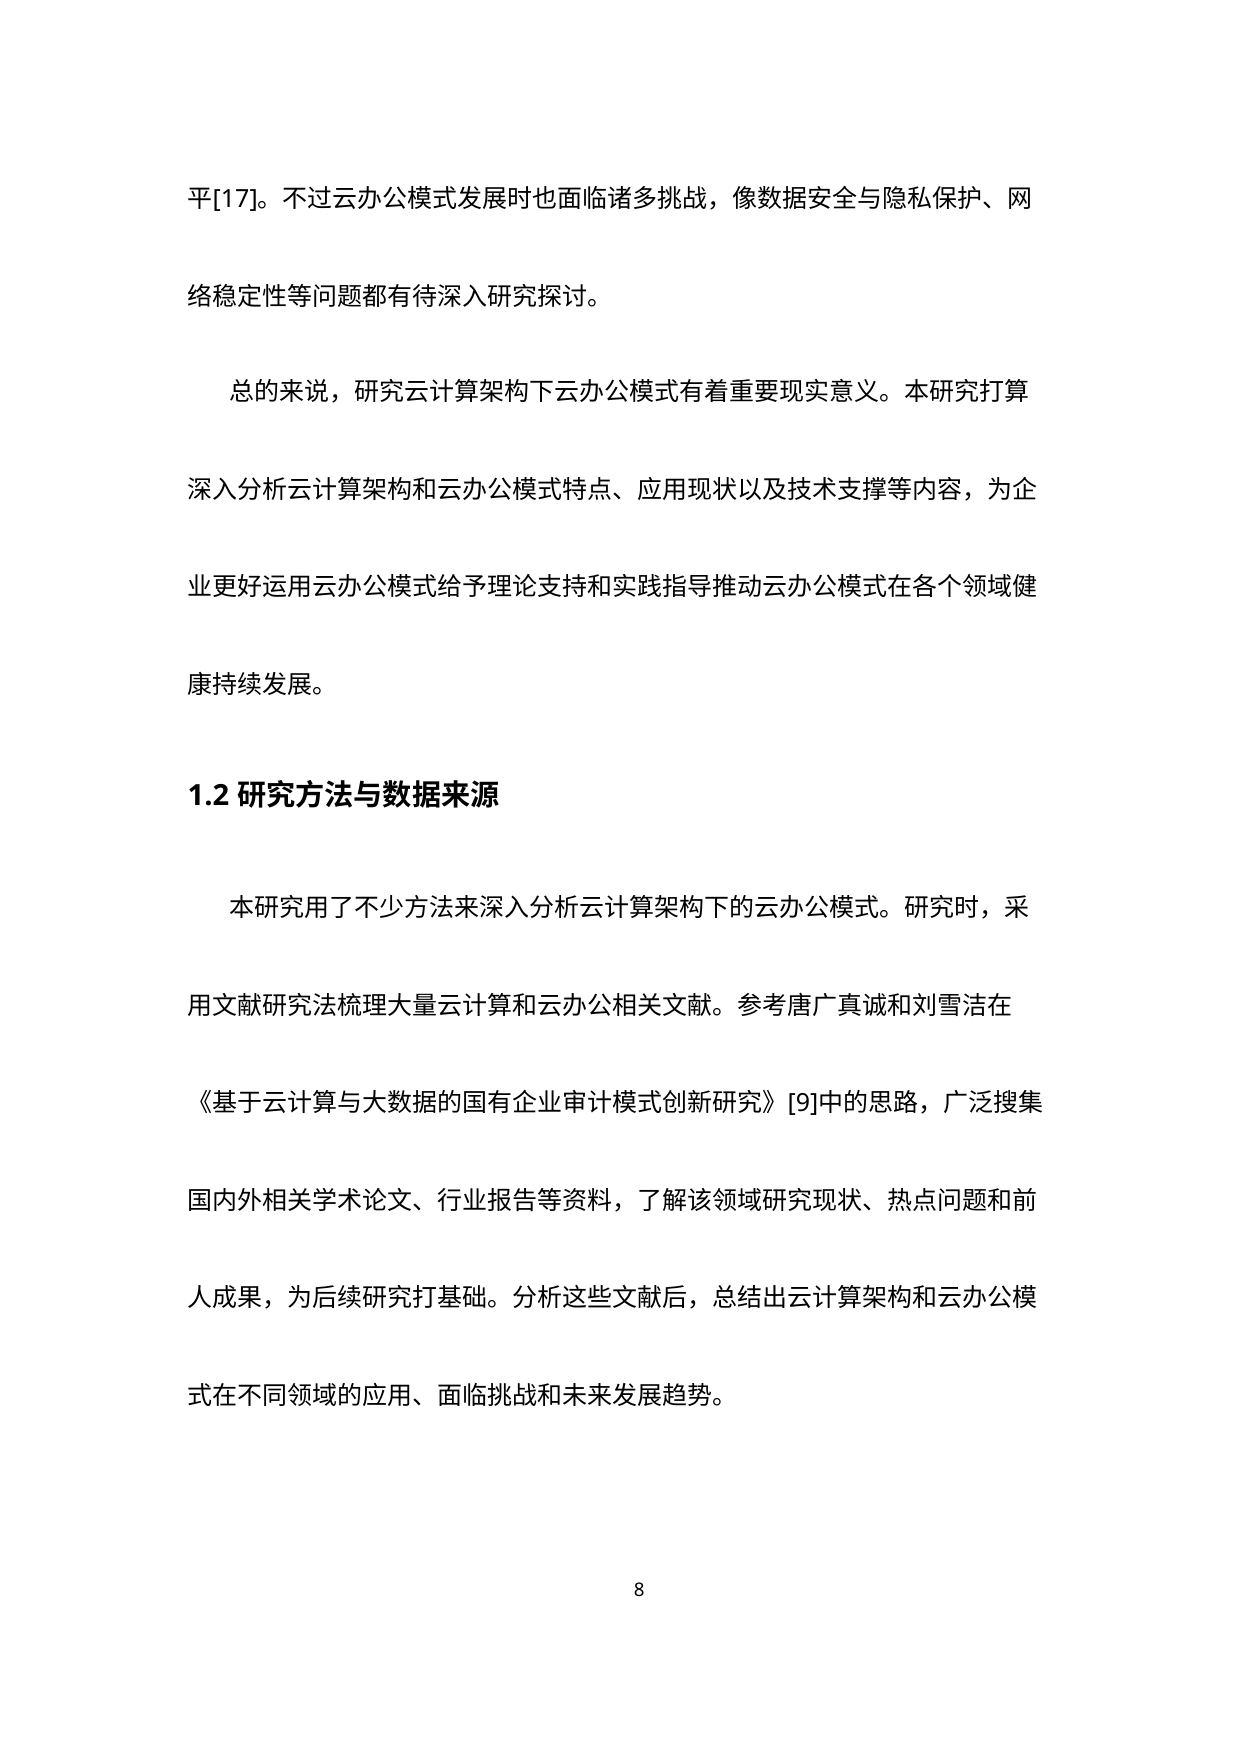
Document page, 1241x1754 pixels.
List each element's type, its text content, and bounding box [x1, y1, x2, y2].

text 本研究用了不少方法来深入分析云计算架构下的云办公模式。研究时，采用文献研究法梳理大量云计算和云办公相关文献。参考唐广真诚和刘雪洁在《基于云计算与大数据的国有企业审计模式创新研究》[9]中的思路，广泛搜集国内外相关学术论文、行业报告等资料，了解该领域研究现状、热点问题和前人成果，为后续研究打基础。分析这些文献后，总结出云计算架构和云办公模式在不同领域的应用、面临挑战和未来发展趋势。 [187, 873, 1053, 1426]
subtitle 1.2 研究方法与数据来源 [187, 760, 1053, 825]
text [187, 164, 1053, 327]
text 总的来说，研究云计算架构下云办公模式有着重要现实意义。本研究打算深入分析云计算架构和云办公模式特点、应用现状以及技术支撑等内容，为企业更好运用云办公模式给予理论支持和实践指导推动云办公模式在各个领域健康持续发展。 [187, 357, 1053, 715]
